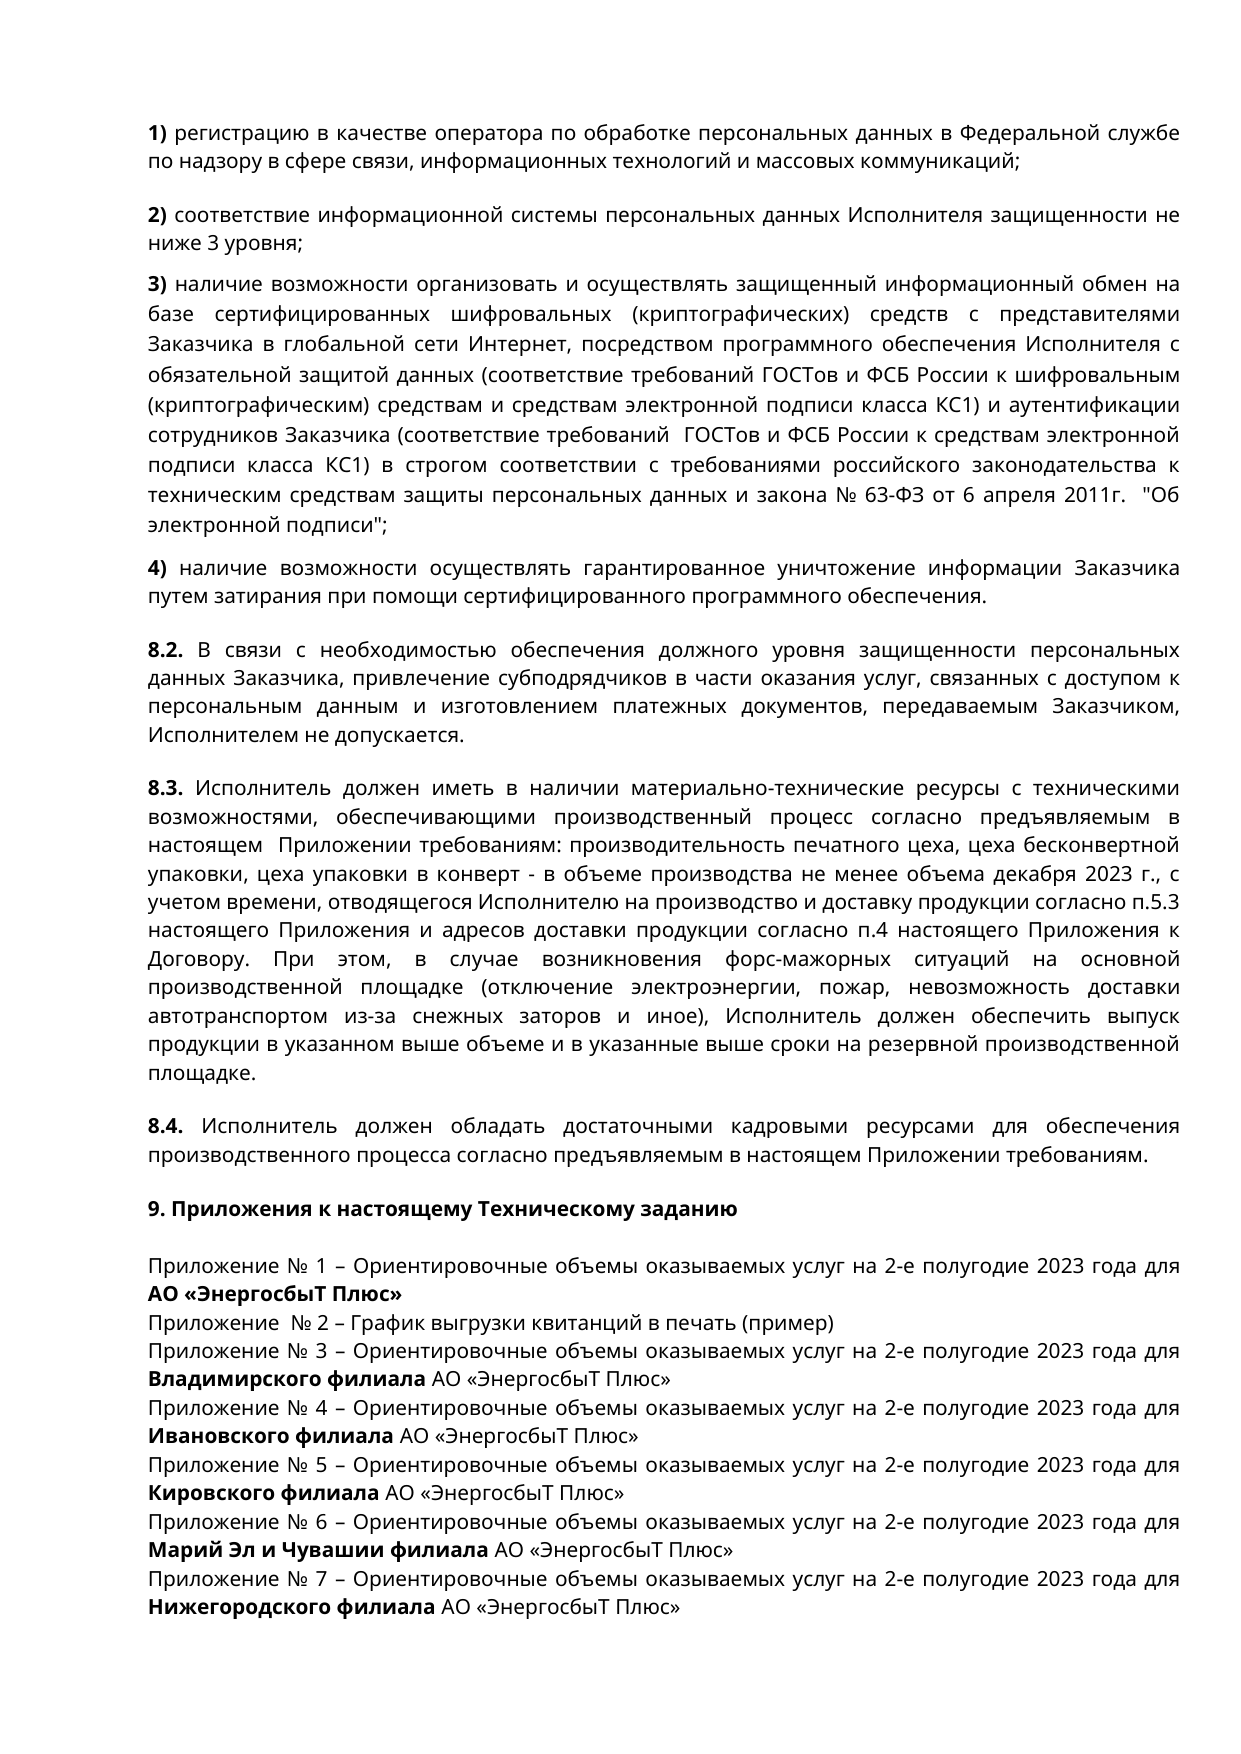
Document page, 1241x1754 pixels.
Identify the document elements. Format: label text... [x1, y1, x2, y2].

text Приложение № 5 – Ориентировочные объемы оказываемых услуг на 2-е полугодие 2023 года для Кировского филиала АО «ЭнергосбыТ Плюс» [148, 1450, 1181, 1507]
text 8.4. Исполнитель должен обладать достаточными кадровыми ресурсами для обеспечения производственного процесса согласно предъявляемым в настоящем Приложении требованиям. [148, 1111, 1181, 1168]
text Приложение № 4 – Ориентировочные объемы оказываемых услуг на 2-е полугодие 2023 года для Ивановского филиала АО «ЭнергосбыТ Плюс» [148, 1393, 1181, 1450]
text Приложение № 1 – Ориентировочные объемы оказываемых услуг на 2-е полугодие 2023 года для АО «ЭнергосбыТ Плюс» [148, 1251, 1181, 1308]
text 8.2. В связи с необходимостью обеспечения должного уровня защищенности персональных данных Заказчика, привлечение субподрядчиков в части оказания услуг, связанных с доступом к персональным данным и изготовлением платежных документов, передаваемым Заказчиком, Исполнителем не допускается. [148, 635, 1181, 748]
text 9. Приложения к настоящему Техническому заданию [148, 1193, 1181, 1222]
text Приложение № 7 – Ориентировочные объемы оказываемых услуг на 2-е полугодие 2023 года для Нижегородского филиала АО «ЭнергосбыТ Плюс» [148, 1564, 1181, 1621]
text Приложение № 2 – График выгрузки квитанций в печать (пример) [148, 1308, 1181, 1336]
text 1) регистрацию в качестве оператора по обработке персональных данных в Федеральной службе по надзору в сфере связи, информационных технологий и массовых коммуникаций; [148, 118, 1181, 175]
text Приложение № 6 – Ориентировочные объемы оказываемых услуг на 2-е полугодие 2023 года для Марий Эл и Чувашии филиала АО «ЭнергосбыТ Плюс» [148, 1507, 1181, 1564]
text 8.3. Исполнитель должен иметь в наличии материально-технические ресурсы с техническими возможностями, обеспечивающими производственный процесс согласно предъявляемым в настоящем Приложении требованиям: производительность печатного цеха, цеха бесконвертной упаковки, цеха упаковки в конверт - в объеме производства не менее объема декабря 2023 г., с учетом времени, отводящегося Исполнителю на производство и доставку продукции согласно п.5.3 настоящего Приложения и адресов доставки продукции согласно п.4 настоящего Приложения к Договору. При этом, в случае возникновения форс-мажорных ситуаций на основной производственной площадке (отключение электроэнергии, пожар, невозможность доставки автотранспортом из-за снежных заторов и иное), Исполнитель должен обеспечить выпуск продукции в указанном выше объеме и в указанные выше сроки на резервной производственной площадке. [148, 773, 1181, 1086]
text Приложение № 3 – Ориентировочные объемы оказываемых услуг на 2-е полугодие 2023 года для Владимирского филиала АО «ЭнергосбыТ Плюс» [148, 1336, 1181, 1393]
text 2) соответствие информационной системы персональных данных Исполнителя защищенности не ниже 3 уровня; [148, 200, 1181, 257]
text 4) наличие возможности осуществлять гарантированное уничтожение информации Заказчика путем затирания при помощи сертифицированного программного обеспечения. [148, 553, 1181, 610]
text 3) наличие возможности организовать и осуществлять защищенный информационный обмен на базе сертифицированных шифровальных (криптографических) средств с представителями Заказчика в глобальной сети Интернет, посредством программного обеспечения Исполнителя с обязательной защитой данных (соответствие требований ГОСТов и ФСБ России к шифровальным (криптографическим) средствам и средствам электронной подписи класса КС1) и аутентификации сотрудников Заказчика (соответствие требований ГОСТов и ФСБ России к средствам электронной подписи класса КС1) в строгом соответствии с требованиями российского законодательства к техническим средствам защиты персональных данных и закона № 63-ФЗ от 6 апреля 2011г. "Об электронной подписи"; [148, 269, 1181, 539]
